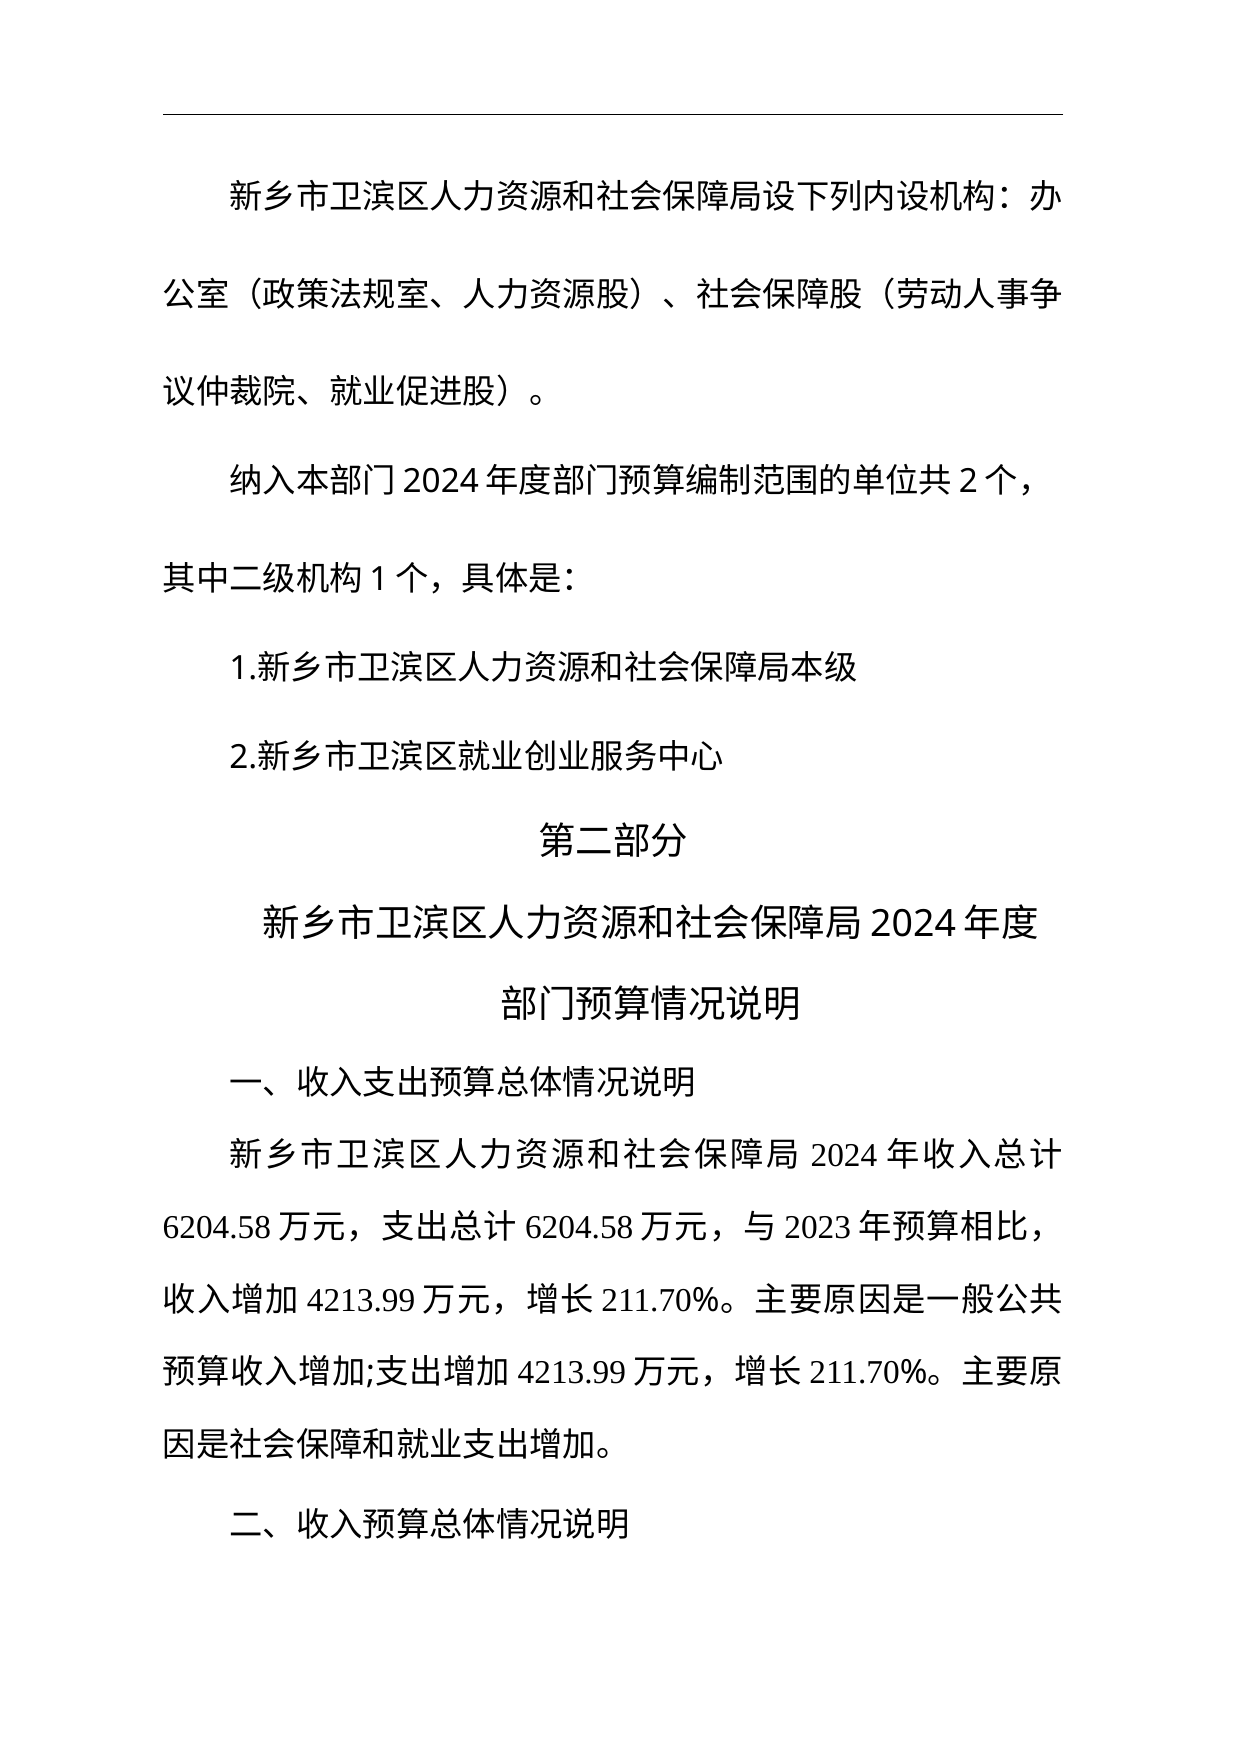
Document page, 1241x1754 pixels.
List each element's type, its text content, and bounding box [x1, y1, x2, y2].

text 新乡市卫滨区人力资源和社会保障局2024年度 [162, 892, 1063, 947]
text 纳入本部门2024年度部门预算编制范围的单位共2个，其中二级机构1个，具体是： [162, 446, 1063, 608]
text 部门预算情况说明 [162, 974, 1063, 1028]
text 新乡市卫滨区人力资源和社会保障局设下列内设机构：办公室（政策法规室、人力资源股）、社会保障股（劳动人事争议仲裁院、就业促进股）。 [162, 162, 1063, 422]
text 2.新乡市卫滨区就业创业服务中心 [162, 722, 1063, 787]
list 1.新乡市卫滨区人力资源和社会保障局本级 [162, 633, 1063, 698]
text 一、收入支出预算总体情况说明 [162, 1055, 1063, 1104]
text 二、收入预算总体情况说明 [162, 1489, 1063, 1554]
text 新乡市卫滨区人力资源和社会保障局2024年收入总计6204.58万元，支出总计6204.58万元，与2023年预算相比，收入增加4213.99万元，增长211.70%。主要原因是一般公共预算收入增加;支出增加4213.99万元，增长211.70%。主要原因是社会保障和就业支出增加。 [162, 1128, 1063, 1466]
text 第二部分 [162, 811, 1063, 865]
